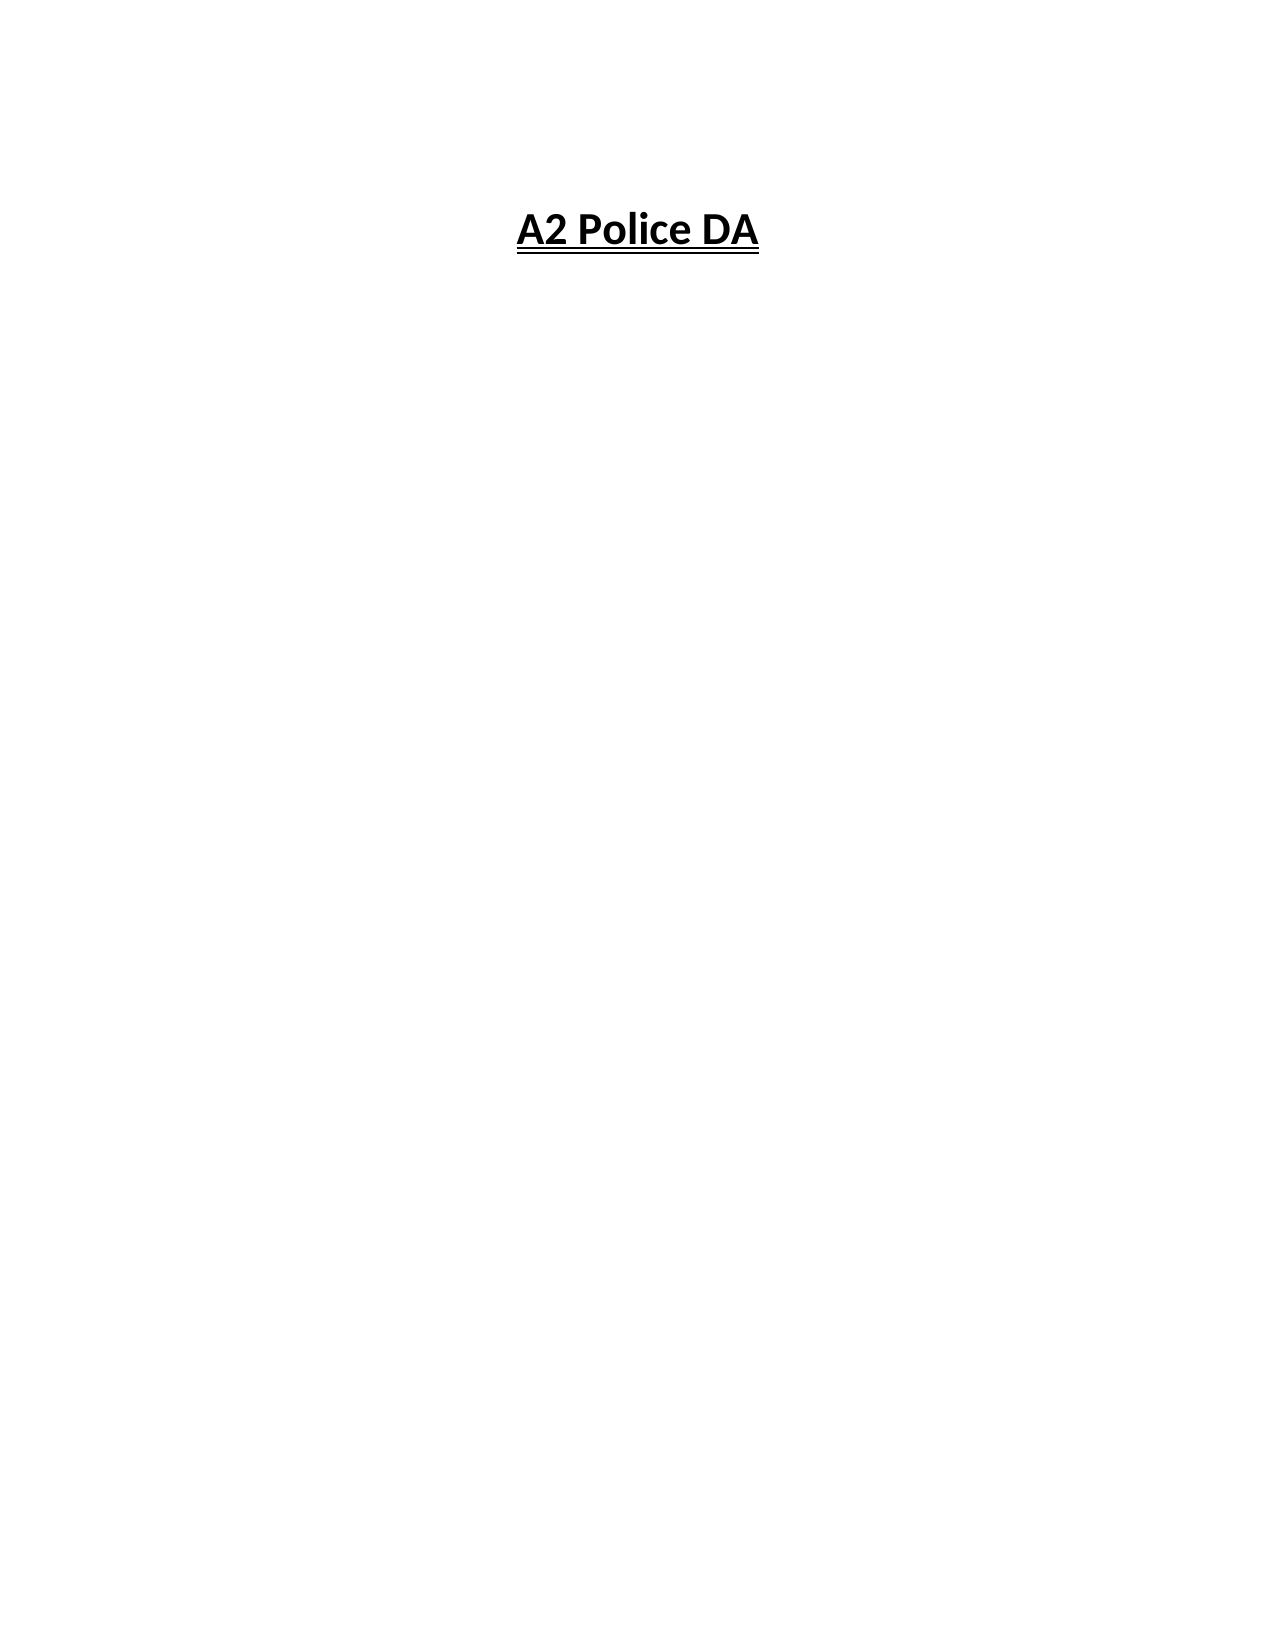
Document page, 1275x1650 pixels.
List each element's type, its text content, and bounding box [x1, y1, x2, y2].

subtitle A2 Police DA [187, 200, 1087, 256]
